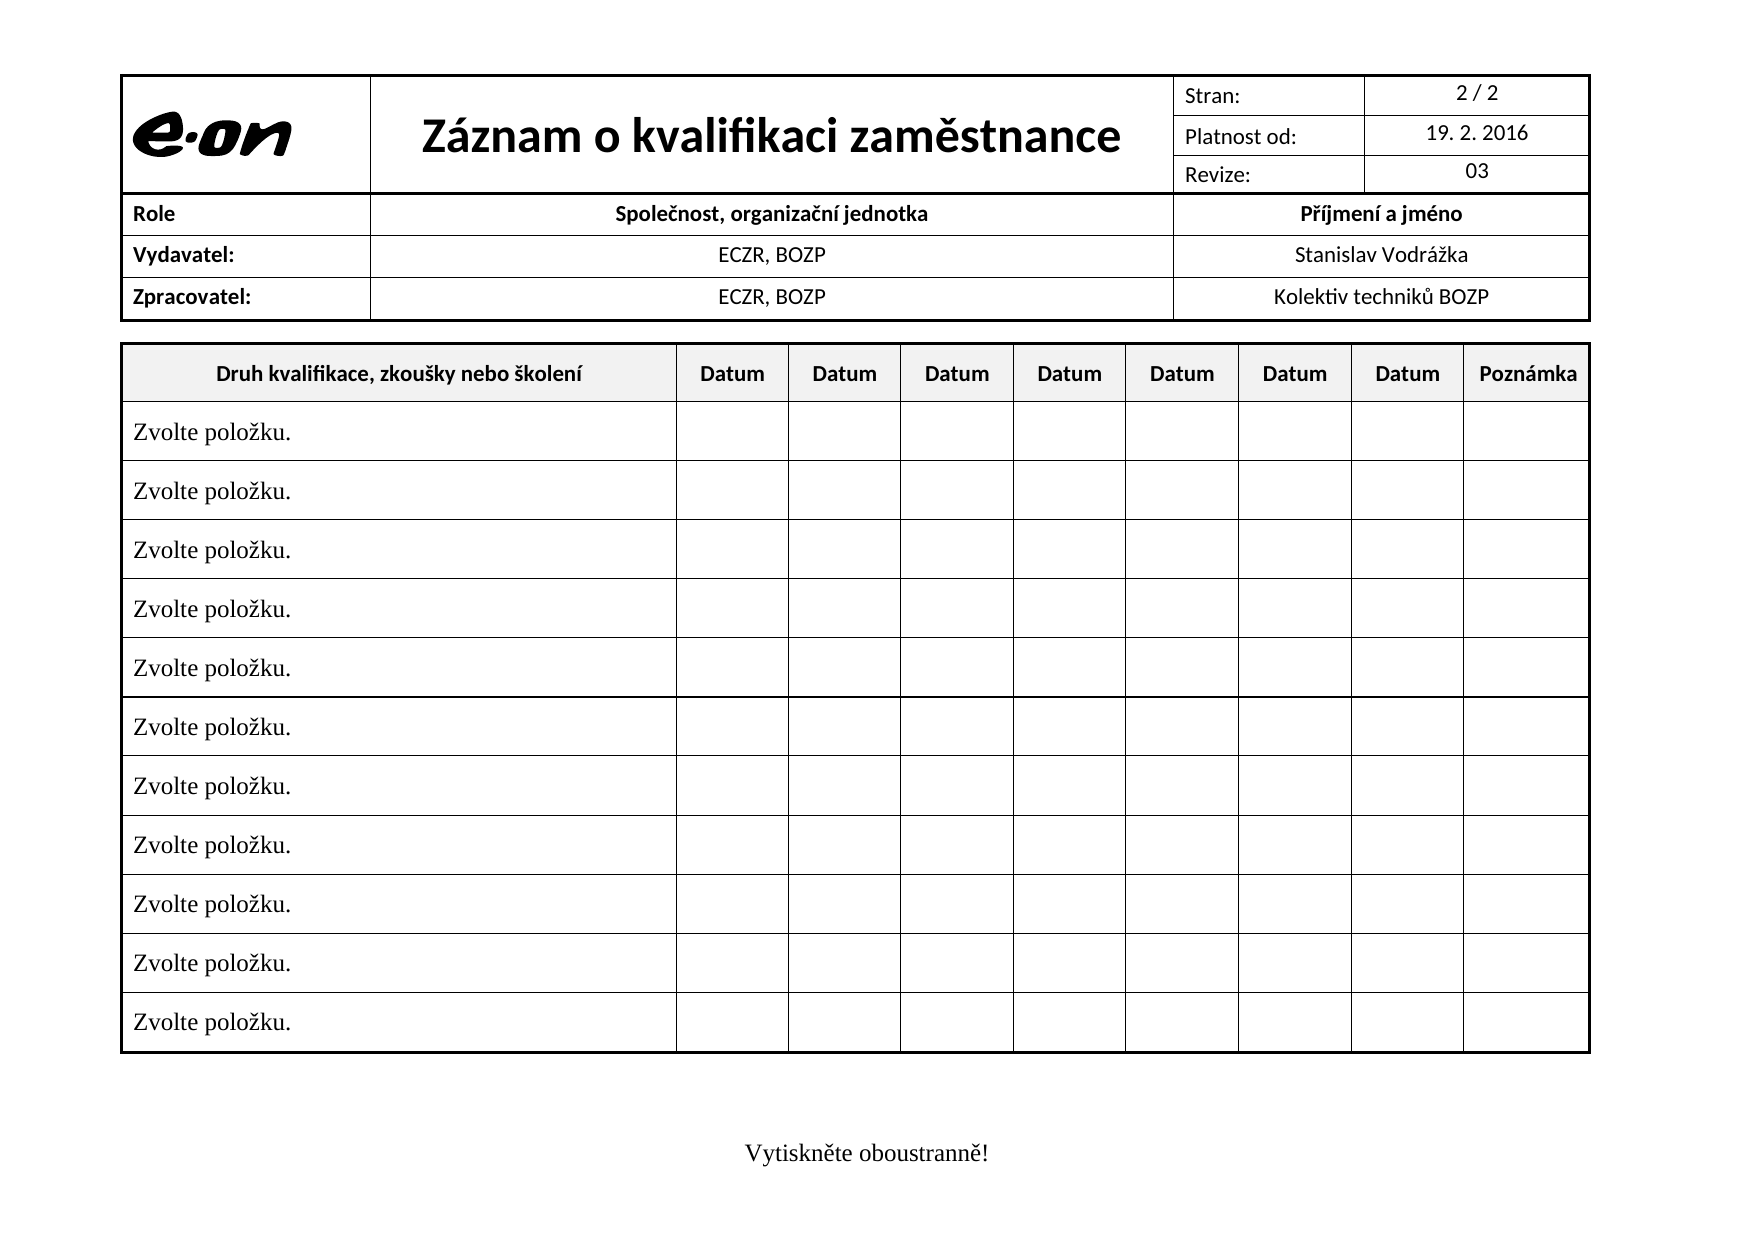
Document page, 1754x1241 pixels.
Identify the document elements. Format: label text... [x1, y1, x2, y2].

table_cell [789, 402, 900, 460]
table_cell [901, 698, 1013, 755]
table_cell [1014, 520, 1125, 578]
table_cell [1464, 756, 1588, 814]
table_cell [1126, 579, 1238, 637]
table_cell [1352, 875, 1463, 933]
table_cell [1239, 698, 1351, 755]
table_cell [1352, 520, 1463, 578]
table_cell [677, 756, 788, 814]
table_cell [1126, 816, 1238, 873]
table_cell [677, 638, 788, 696]
table_cell [1464, 993, 1588, 1051]
table_cell [1464, 875, 1588, 933]
table_cell [1126, 402, 1238, 460]
table_cell [789, 520, 900, 578]
table_cell [1014, 461, 1125, 519]
table_cell [1464, 579, 1588, 637]
table_cell [901, 993, 1013, 1051]
table_cell [901, 579, 1013, 637]
table_cell [1239, 756, 1351, 814]
table_cell [789, 934, 900, 992]
table_cell [1464, 520, 1588, 578]
table_cell [1014, 698, 1125, 755]
table_cell [901, 875, 1013, 933]
table_cell [1352, 698, 1463, 755]
table_cell [1239, 875, 1351, 933]
table_cell [789, 461, 900, 519]
table_cell [1126, 638, 1238, 696]
table_cell [1464, 934, 1588, 992]
table_cell [677, 402, 788, 460]
table_cell [1014, 993, 1125, 1051]
table_cell [1352, 816, 1463, 873]
table_cell [677, 520, 788, 578]
table_cell [1014, 934, 1125, 992]
table_cell [789, 638, 900, 696]
table_cell [1352, 756, 1463, 814]
table_cell [1239, 816, 1351, 873]
table_cell [1464, 698, 1588, 755]
table_cell [1464, 638, 1588, 696]
table_cell Druh kvalifikace, zkoušky nebo školení [123, 345, 676, 401]
table_cell [1239, 638, 1351, 696]
table_cell Datum [1352, 345, 1463, 401]
table_cell [1239, 461, 1351, 519]
table_cell Datum [1014, 345, 1125, 401]
table_cell [1464, 402, 1588, 460]
table_cell [901, 402, 1013, 460]
table_cell [1014, 875, 1125, 933]
table_cell [1239, 993, 1351, 1051]
table_cell [1352, 638, 1463, 696]
table_cell [1126, 934, 1238, 992]
table_cell Datum [677, 345, 788, 401]
table_cell [901, 638, 1013, 696]
table_cell [789, 756, 900, 814]
table_cell [677, 579, 788, 637]
table_cell [677, 698, 788, 755]
table_cell [1239, 934, 1351, 992]
table_cell [789, 698, 900, 755]
table_cell [1126, 520, 1238, 578]
table_cell [1126, 875, 1238, 933]
table_cell [1352, 579, 1463, 637]
table_cell [1126, 461, 1238, 519]
table_cell Poznámka [1464, 345, 1588, 401]
table_cell [1464, 816, 1588, 873]
table_cell [1014, 579, 1125, 637]
table_cell [1464, 461, 1588, 519]
table_cell [1014, 756, 1125, 814]
table_cell [677, 993, 788, 1051]
table_cell [677, 461, 788, 519]
table_cell [789, 875, 900, 933]
table_cell [1126, 698, 1238, 755]
table_cell [901, 934, 1013, 992]
table_cell [1239, 520, 1351, 578]
table_cell [677, 816, 788, 873]
table_cell Datum [901, 345, 1013, 401]
table_cell [901, 520, 1013, 578]
table_cell [901, 816, 1013, 873]
table_cell [901, 756, 1013, 814]
table_cell [1239, 579, 1351, 637]
table_cell Datum [1126, 345, 1238, 401]
table_cell [1352, 461, 1463, 519]
table_cell [1239, 402, 1351, 460]
table_cell Datum [1239, 345, 1351, 401]
table_cell [901, 461, 1013, 519]
table_cell [789, 816, 900, 873]
table_cell [789, 579, 900, 637]
table_cell [1352, 934, 1463, 992]
table_cell [1014, 816, 1125, 873]
table_cell [1352, 402, 1463, 460]
table_cell [1126, 993, 1238, 1051]
table_cell [1014, 402, 1125, 460]
table_cell [1126, 756, 1238, 814]
table_cell [1014, 638, 1125, 696]
table_cell [1352, 993, 1463, 1051]
table_cell Datum [789, 345, 900, 401]
table_cell [789, 993, 900, 1051]
table_cell [677, 934, 788, 992]
table_cell [677, 875, 788, 933]
